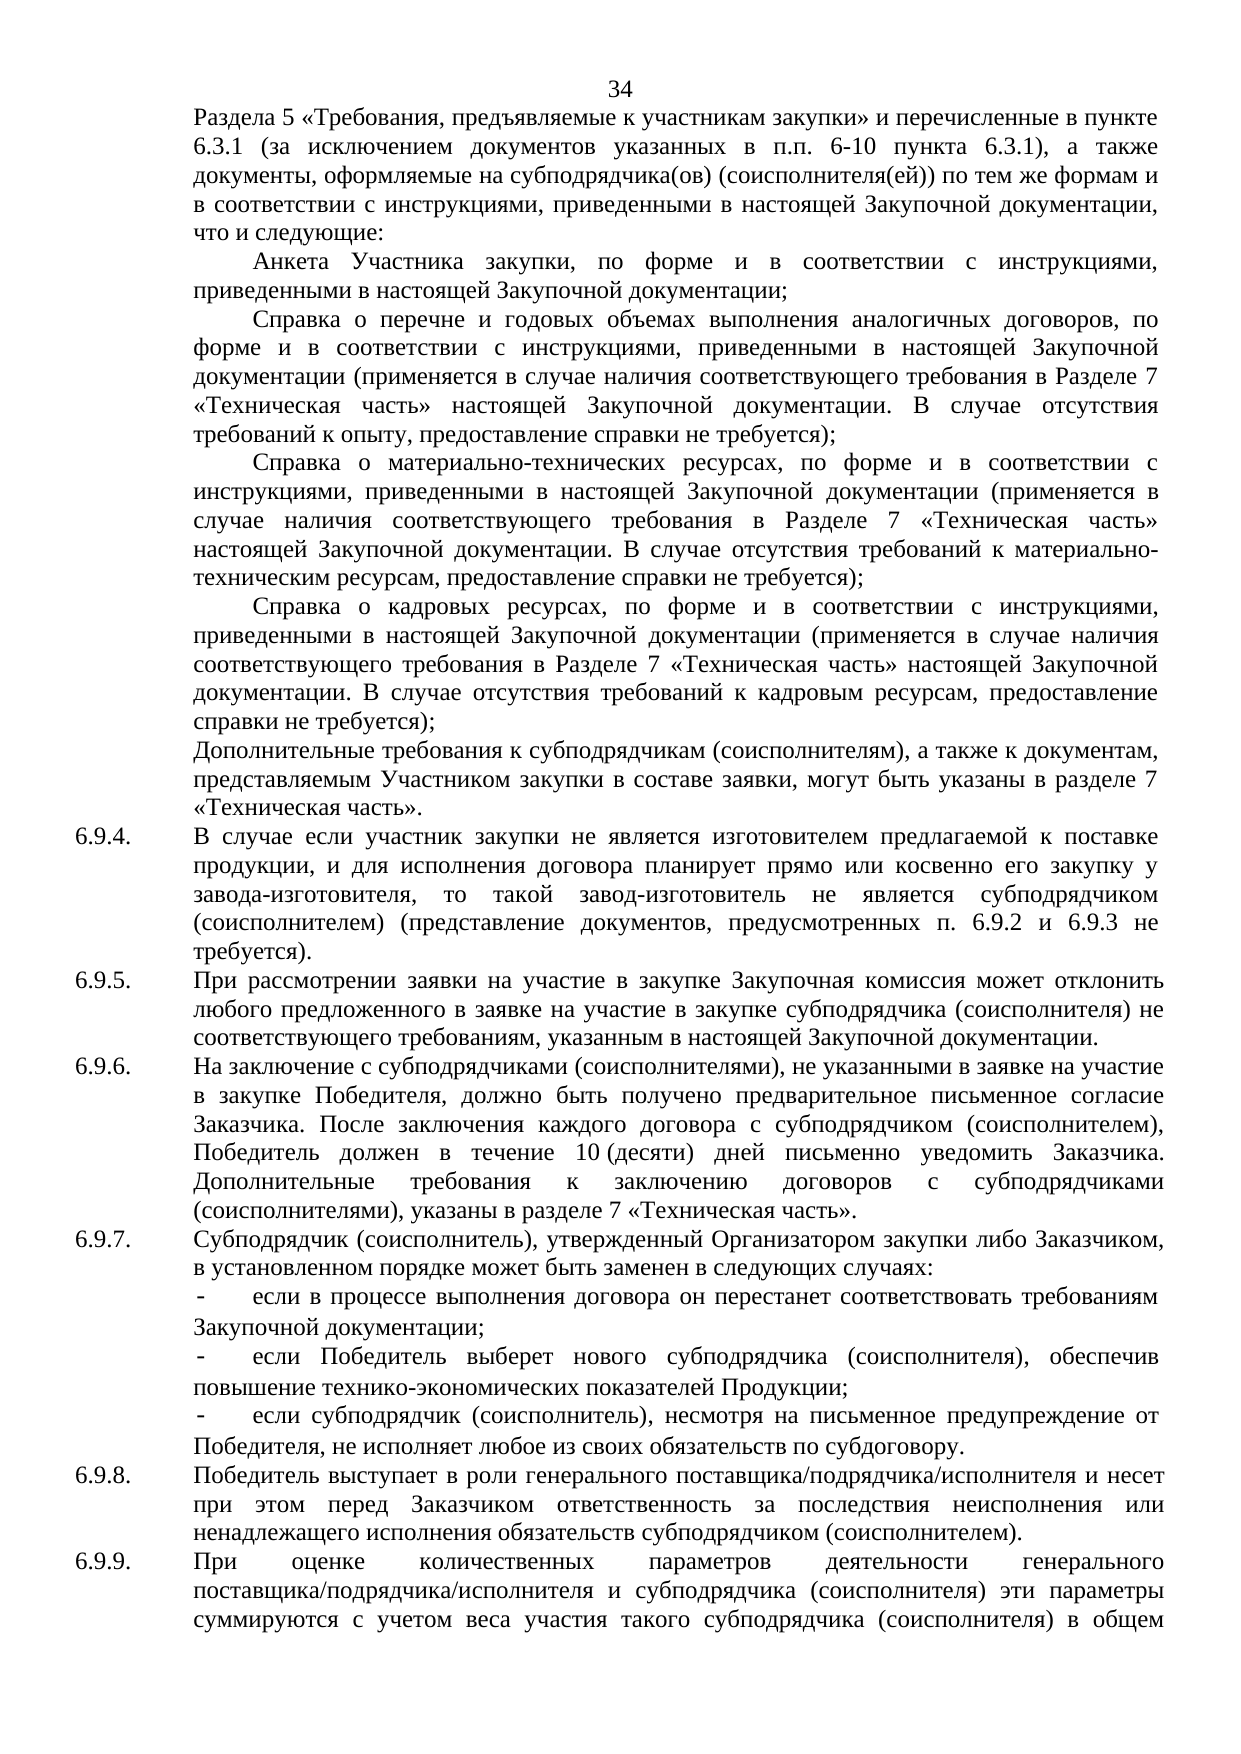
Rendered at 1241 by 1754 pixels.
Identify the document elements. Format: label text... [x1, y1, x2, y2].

list Субподрядчик (соисполнитель), утвержденный Организатором закупки либо Заказчиком, в установленном порядке может быть заменен в следующих случаях: [75, 1224, 1165, 1281]
list Победитель выступает в роли генерального поставщика/подрядчика/исполнителя и несет при этом перед Заказчиком ответственность за последствия неисполнения или ненадлежащего исполнения обязательств субподрядчиком (соисполнителем). [75, 1460, 1165, 1546]
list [75, 1546, 1165, 1632]
text ­ Справка о перечне и годовых объемах выполнения аналогичных договоров, по форме и в соответствии с инструкциями, приведенными в настоящей Закупочной документации (применяется в случае наличия соответствующего требования в Разделе 7 «Техническая часть» настоящей Закупочной документации. В случае отсутствия требований к опыту, предоставление справки не требуется); [193, 304, 1159, 447]
text ­ Анкета Участника закупки, по форме и в соответствии с инструкциями, приведенными в настоящей Закупочной документации; [193, 246, 1159, 304]
list При рассмотрении заявки на участие в закупке Закупочная комиссия может отклонить любого предложенного в заявке на участие в закупке субподрядчика (соисполнителя) не соответствующего требованиям, указанным в настоящей Закупочной документации. [75, 965, 1165, 1051]
text ­ Справка о материально-технических ресурсах, по форме и в соответствии с инструкциями, приведенными в настоящей Закупочной документации (применяется в случае наличия соответствующего требования в Разделе 7 «Техническая часть» настоящей Закупочной документации. В случае отсутствия требований к материально-техническим ресурсам, предоставление справки не требуется); [193, 447, 1159, 591]
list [75, 102, 1159, 246]
text ­ Справка о кадровых ресурсах, по форме и в соответствии с инструкциями, приведенными в настоящей Закупочной документации (применяется в случае наличия соответствующего требования в Разделе 7 «Техническая часть» настоящей Закупочной документации. В случае отсутствия требований к кадровым ресурсам, предоставление справки не требуется); [193, 591, 1159, 735]
list если субподрядчик (соисполнитель), несмотря на письменное предупреждение от Победителя, не исполняет любое из своих обязательств по субдоговору. [193, 1400, 1159, 1460]
text Дополнительные требования к субподрядчикам (соисполнителям), а также к документам, представляемым Участником закупки в составе заявки, могут быть указаны в разделе 7 «Техническая часть». [193, 735, 1159, 821]
list В случае если участник закупки не является изготовителем предлагаемой к поставке продукции, и для исполнения договора планирует прямо или косвенно его закупку у завода-изготовителя, то такой завод-изготовитель не является субподрядчиком (соисполнителем) (представление документов, предусмотренных п. 6.9.2 и 6.9.3 не требуется). [75, 821, 1159, 965]
list если в процессе выполнения договора он перестанет соответствовать требованиям Закупочной документации; [193, 1281, 1159, 1341]
list На заключение с субподрядчиками (соисполнителями), не указанными в заявке на участие в закупке Победителя, должно быть получено предварительное письменное согласие Заказчика. После заключения каждого договора с субподрядчиком (соисполнителем), Победитель должен в течение 10 (десяти) дней письменно уведомить Заказчика. Дополнительные требования к заключению договоров с субподрядчиками (соисполнителями), указаны в разделе 7 «Техническая часть». [75, 1051, 1165, 1224]
list если Победитель выберет нового субподрядчика (соисполнителя), обеспечив повышение технико-экономических показателей Продукции; [193, 1341, 1159, 1400]
